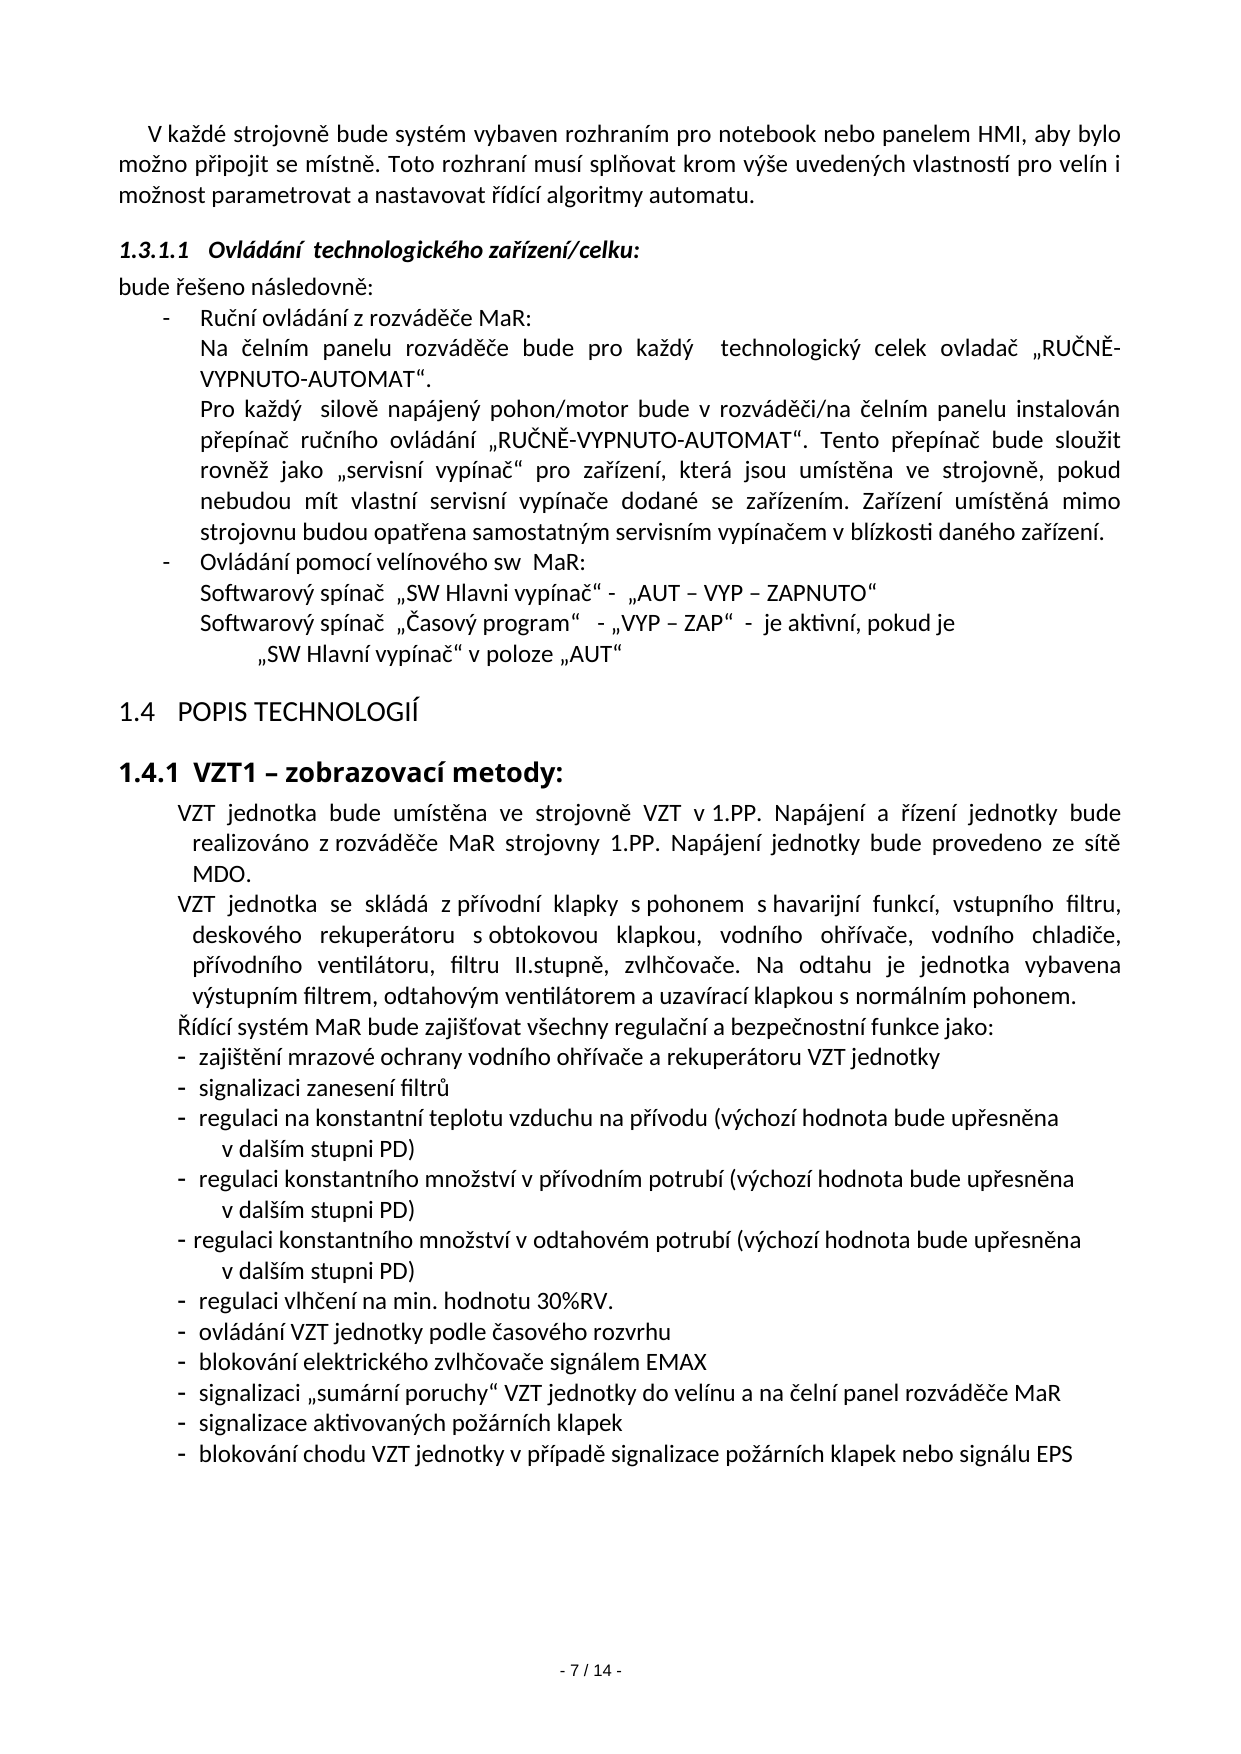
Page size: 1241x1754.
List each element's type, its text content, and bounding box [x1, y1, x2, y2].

list Na čelním panelu rozváděče bude pro každý technologický celek ovladač „RUČNĚ-VYPNUTO-AUTOMAT“. [200, 332, 1122, 393]
list regulaci vlhčení na min. hodnotu 30%RV. [177, 1285, 1122, 1316]
list blokování chodu VZT jednotky v případě signalizace požárních klapek nebo signálu EPS [177, 1438, 1122, 1468]
subtitle Ovládání technologického zařízení/celku: [118, 235, 1122, 265]
list ovládání VZT jednotky podle časového rozvrhu [177, 1316, 1122, 1346]
list Pro každý silově napájený pohon/motor bude v rozváděči/na čelním panelu instalován přepínač ručního ovládání „RUČNĚ-VYPNUTO-AUTOMAT“. Tento přepínač bude sloužit rovněž jako „servisní vypínač“ pro zařízení, která jsou umístěna ve strojovně, pokud nebudou mít vlastní servisní vypínače dodané se zařízením. Zařízení umístěná mimo strojovnu budou opatřena samostatným servisním vypínačem v blízkosti daného zařízení. [200, 393, 1122, 546]
list signalizaci „sumární poruchy“ VZT jednotky do velínu a na čelní panel rozváděče MaR [177, 1377, 1122, 1407]
text Řídící systém MaR bude zajišťovat všechny regulační a bezpečnostní funkce jako: [177, 1011, 1122, 1041]
text V každé strojovně bude systém vybaven rozhraním pro notebook nebo panelem HMI, aby bylo možno připojit se místně. Toto rozhraní musí splňovat krom výše uvedených vlastností pro velín i možnost parametrovat a nastavovat řídící algoritmy automatu. [118, 118, 1122, 210]
text bude řešeno následovně: [118, 271, 1122, 302]
list zajištění mrazové ochrany vodního ohřívače a rekuperátoru VZT jednotky [177, 1041, 1122, 1072]
list blokování elektrického zvlhčovače signálem EMAX [177, 1346, 1122, 1377]
text Softwarový spínač „Časový program“ - „VYP – ZAP“ - je aktivní, pokud je [200, 607, 1122, 638]
list Ovládání pomocí velínového sw MaR: [162, 546, 1122, 577]
text Softwarový spínač „SW Hlavni vypínač“ - „AUT – VYP – ZAPNUTO“ [200, 577, 1122, 607]
text VZT jednotka se skládá z přívodní klapky s pohonem s havarijní funkcí, vstupního filtru, deskového rekuperátoru s obtokovou klapkou, vodního ohřívače, vodního chladiče, přívodního ventilátoru, filtru II.stupně, zvlhčovače. Na odtahu je jednotka vybavena výstupním filtrem, odtahovým ventilátorem a uzavírací klapkou s normálním pohonem. [177, 888, 1122, 1011]
list signalizace aktivovaných požárních klapek [177, 1407, 1122, 1438]
subtitle VZT1 – zobrazovací metody: [118, 754, 1122, 791]
list regulaci konstantního množství v odtahovém potrubí (výchozí hodnota bude upřesněna v dalším stupni PD) [177, 1224, 1122, 1285]
text „SW Hlavní vypínač“ v poloze „AUT“ [200, 638, 1122, 668]
list Ruční ovládání z rozváděče MaR: [162, 302, 1122, 332]
list signalizaci zanesení filtrů [177, 1072, 1122, 1102]
text VZT jednotka bude umístěna ve strojovně VZT v 1.PP. Napájení a řízení jednotky bude realizováno z rozváděče MaR strojovny 1.PP. Napájení jednotky bude provedeno ze sítě MDO. [177, 797, 1122, 888]
subtitle POPIS TECHNOLOGIÍ [118, 693, 1122, 729]
list regulaci konstantního množství v přívodním potrubí (výchozí hodnota bude upřesněna v dalším stupni PD) [177, 1163, 1122, 1224]
list regulaci na konstantní teplotu vzduchu na přívodu (výchozí hodnota bude upřesněna v dalším stupni PD) [177, 1102, 1122, 1163]
